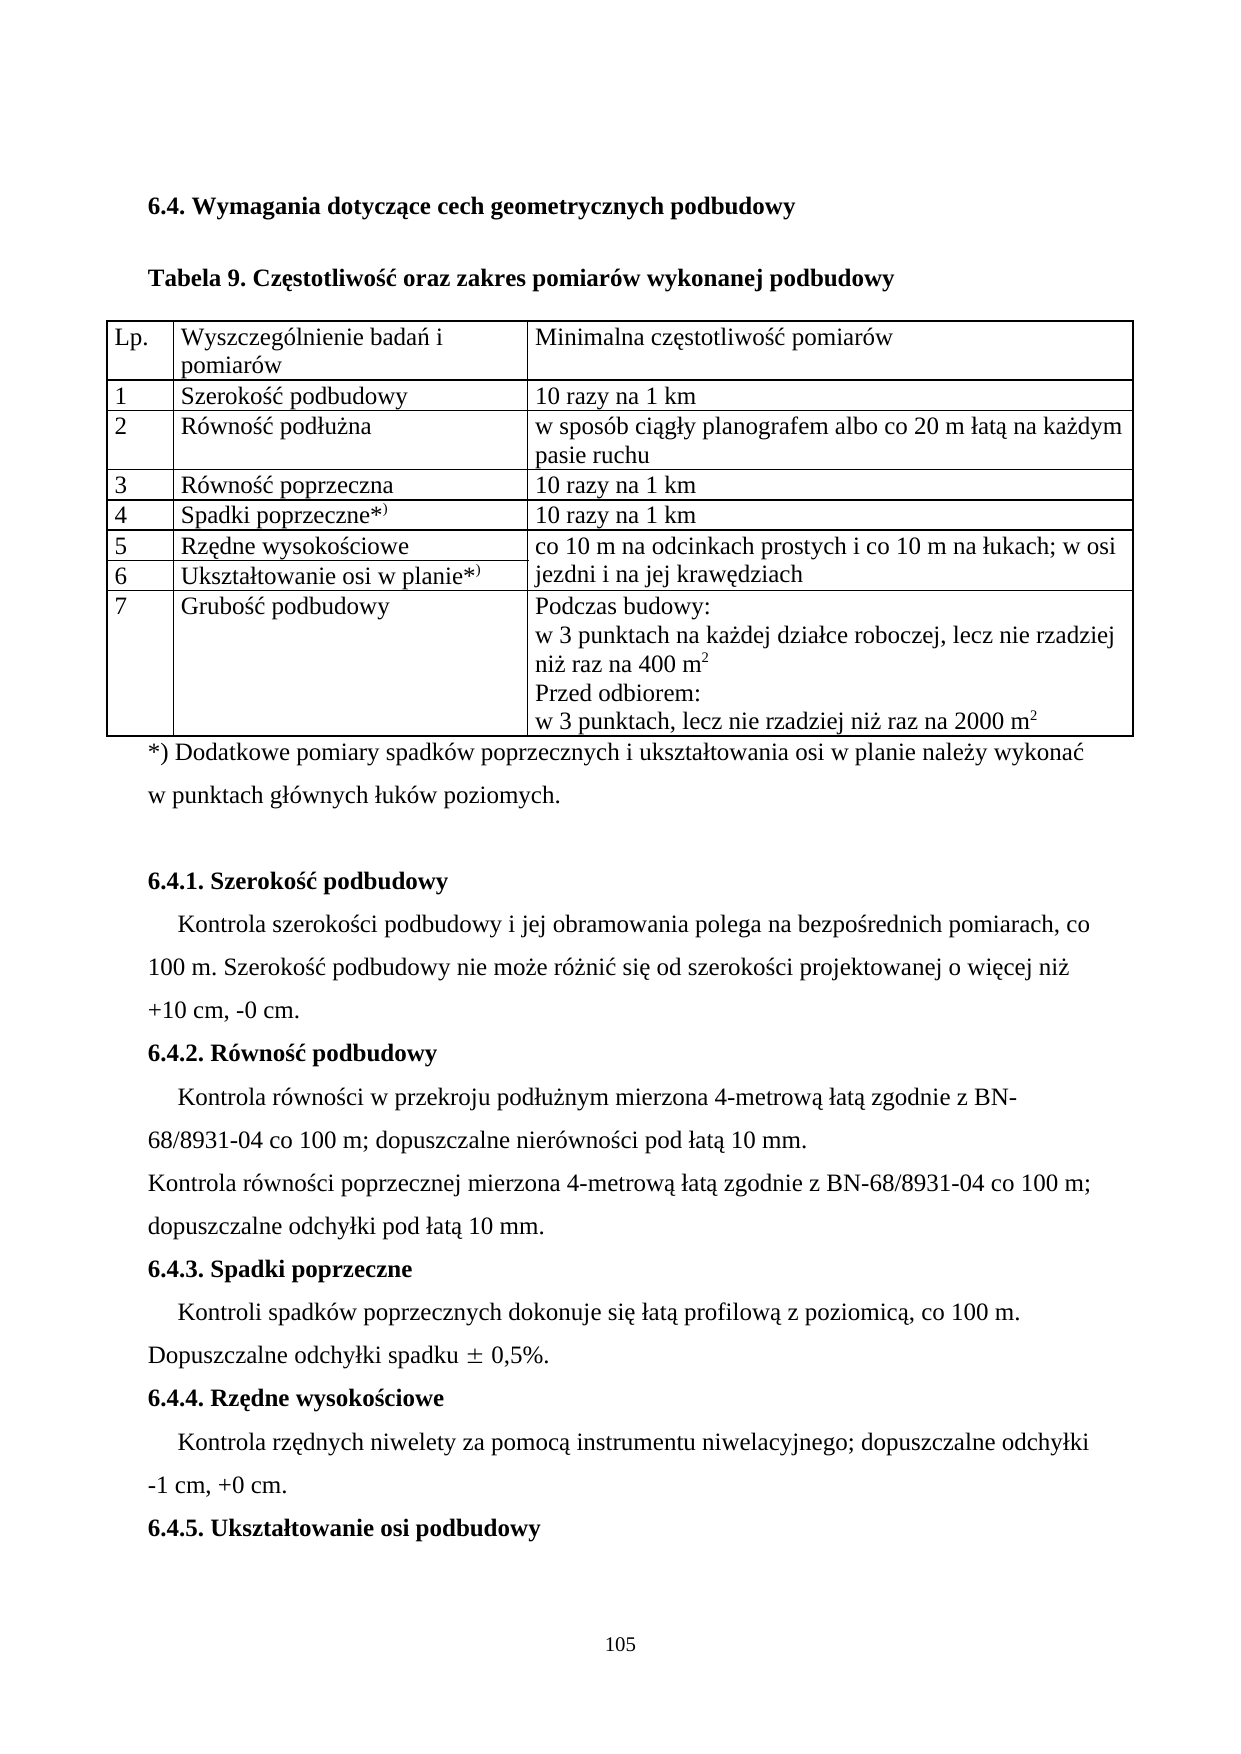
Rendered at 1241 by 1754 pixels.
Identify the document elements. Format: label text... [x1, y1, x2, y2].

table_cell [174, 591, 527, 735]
text Kontrola szerokości podbudowy i jej obramowania polega na bezpośrednich pomiarach, co 100 m. Szerokość podbudowy nie może różnić się od szerokości projektowanej o więcej niż +10 cm, -0 cm. [148, 909, 1093, 1024]
text *) Dodatkowe pomiary spadków poprzecznych i ukształtowania osi w planie należy wykonać w punktach głównych łuków poziomych. [148, 737, 1093, 808]
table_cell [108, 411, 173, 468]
text 6.4. Wymagania dotyczące cech geometrycznych podbudowy [148, 191, 1093, 219]
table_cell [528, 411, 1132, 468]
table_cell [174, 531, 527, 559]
text Kontrola rzędnych niwelety za pomocą instrumentu niwelacyjnego; dopuszczalne odchyłki -1 cm, +0 cm. [148, 1427, 1093, 1498]
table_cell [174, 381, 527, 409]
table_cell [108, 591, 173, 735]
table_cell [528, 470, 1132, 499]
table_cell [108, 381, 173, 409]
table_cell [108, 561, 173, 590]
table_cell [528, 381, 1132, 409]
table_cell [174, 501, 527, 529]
text 6.4.2. Równość podbudowy [148, 1038, 1093, 1067]
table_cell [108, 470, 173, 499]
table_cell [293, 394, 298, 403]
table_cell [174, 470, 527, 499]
text Tabela 9. Częstotliwość oraz zakres pomiarów wykonanej podbudowy [148, 263, 1093, 291]
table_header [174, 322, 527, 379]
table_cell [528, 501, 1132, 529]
text Kontrola równości w przekroju podłużnym mierzona 4-metrową łatą zgodnie z BN-68/8931-04 co 100 m; dopuszczalne nierówności pod łatą 10 mm. [148, 1082, 1093, 1153]
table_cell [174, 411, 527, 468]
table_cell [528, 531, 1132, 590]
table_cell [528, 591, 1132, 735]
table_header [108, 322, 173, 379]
text 6.4.1. Szerokość podbudowy [148, 866, 1093, 895]
text 6.4.5. Ukształtowanie osi podbudowy [148, 1513, 1093, 1542]
text Kontrola równości poprzecznej mierzona 4-metrową łatą zgodnie z BN-68/8931-04 co 100 m; dopuszczalne odchyłki pod łatą 10 mm. [148, 1168, 1093, 1240]
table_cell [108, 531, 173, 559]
text Kontroli spadków poprzecznych dokonuje się łatą profilową z poziomicą, co 100 m. Dopuszczalne odchyłki spadku 0,5%. [148, 1297, 1093, 1369]
text 6.4.3. Spadki poprzeczne [148, 1254, 1093, 1283]
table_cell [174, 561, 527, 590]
text 6.4.4. Rzędne wysokościowe [148, 1383, 1093, 1412]
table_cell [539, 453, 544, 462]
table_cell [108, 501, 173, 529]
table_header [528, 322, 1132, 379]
